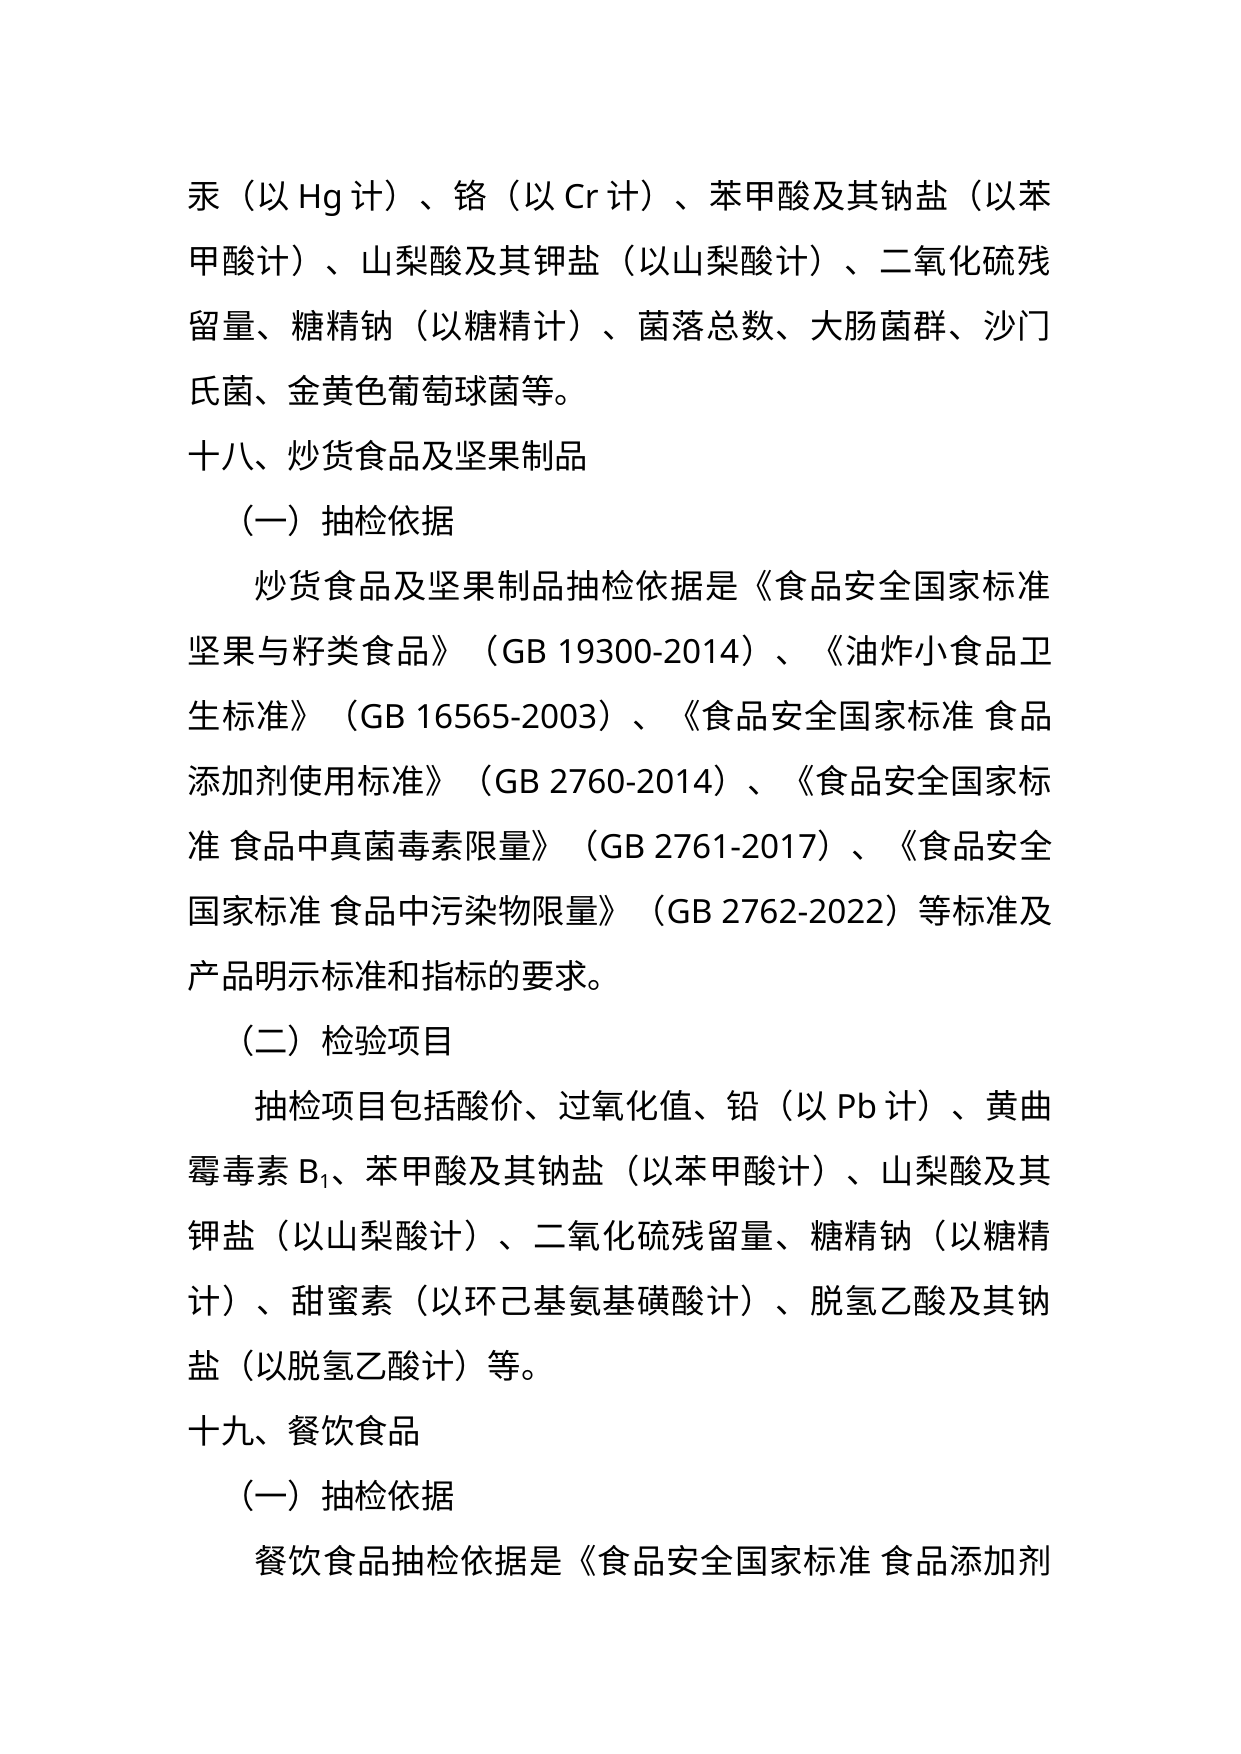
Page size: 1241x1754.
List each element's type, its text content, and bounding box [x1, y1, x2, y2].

text （一）抽检依据 [187, 1462, 1053, 1527]
text 抽检项目包括酸价、过氧化值、铅（以Pb计）、黄曲霉毒素B1、苯甲酸及其钠盐（以苯甲酸计）、山梨酸及其钾盐（以山梨酸计）、二氧化硫残留量、糖精钠（以糖精计）、甜蜜素（以环己基氨基磺酸计）、脱氢乙酸及其钠盐（以脱氢乙酸计）等。 [187, 1072, 1053, 1397]
text 炒货食品及坚果制品抽检依据是《食品安全国家标准 坚果与籽类食品》（GB 19300-2014）、《油炸小食品卫生标准》（GB 16565-2003）、《食品安全国家标准 食品添加剂使用标准》（GB 2760-2014）、《食品安全国家标准 食品中真菌毒素限量》（GB 2761-2017）、《食品安全国家标准 食品中污染物限量》（GB 2762-2022）等标准及产品明示标准和指标的要求。 [187, 552, 1053, 1007]
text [187, 1527, 1053, 1592]
subtitle 十九、餐饮食品 [187, 1397, 1053, 1462]
text （一）抽检依据 [187, 487, 1053, 552]
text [187, 162, 1053, 422]
text （二）检验项目 [187, 1007, 1053, 1072]
subtitle 十八、炒货食品及坚果制品 [187, 422, 1053, 487]
